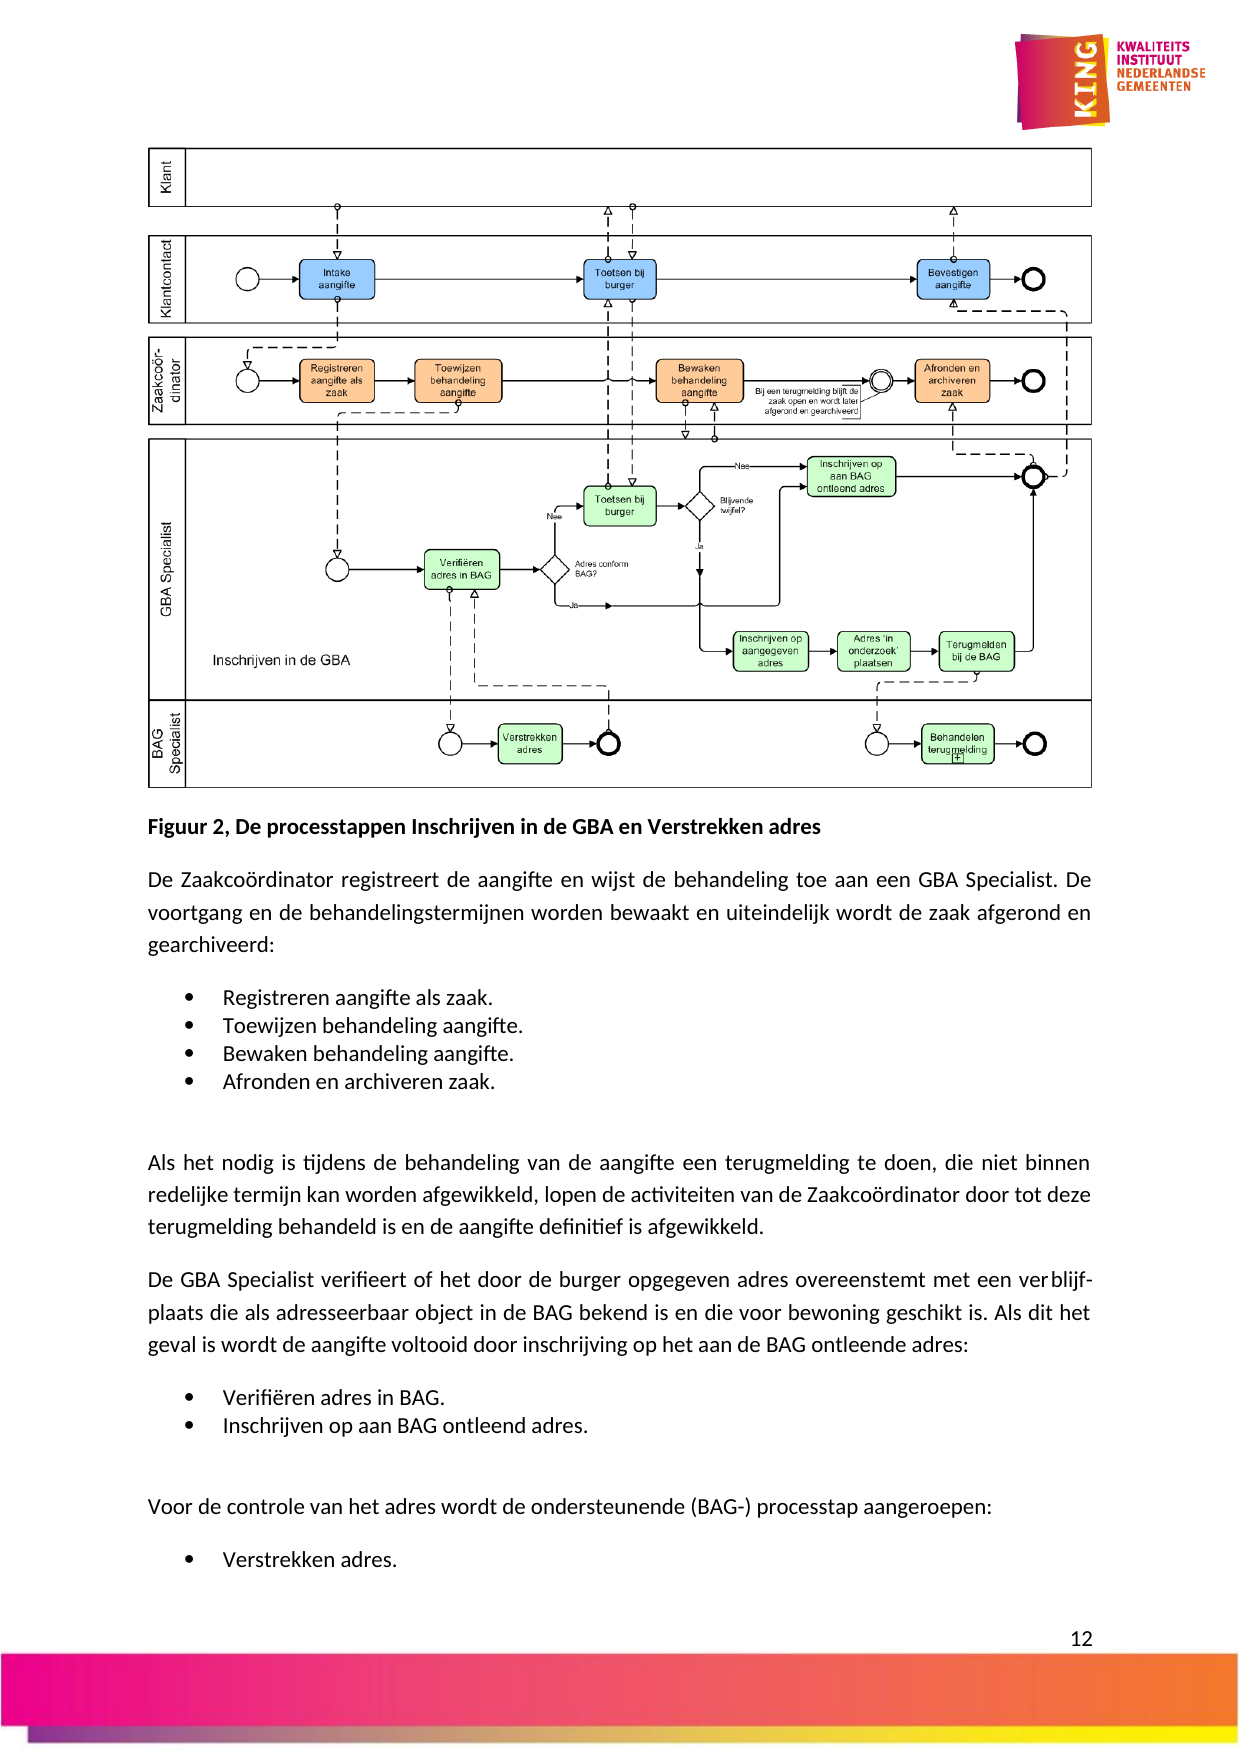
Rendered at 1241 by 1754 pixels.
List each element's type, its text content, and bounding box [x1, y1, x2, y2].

list Registreren aangifte als zaak. [185, 983, 1093, 1011]
text Figuur 2, De processtappen Inschrijven in de GBA en Verstrekken adres [148, 812, 1093, 841]
text De GBA Specialist verifieert of het door de burger opgegeven adres overeenstemt met een verblijfplaats die als adresseerbaar object in de BAG bekend is en die voor bewoning geschikt is. Als dit het geval is wordt de aangifte voltooid door inschrijving op het aan de BAG ontleende adres: [148, 1265, 1093, 1358]
list Inschrijven op aan BAG ontleend adres. [185, 1411, 1093, 1439]
text De Zaakcoördinator registreert de aangifte en wijst de behandeling toe aan een GBA Specialist. De voortgang en de behandelingstermijnen worden bewaakt en uiteindelijk wordt de zaak afgerond en gearchiveerd: [148, 866, 1093, 958]
picture [0, 1650, 1239, 1750]
list Afronden en archiveren zaak. [185, 1067, 1093, 1095]
list Verstrekken adres. [185, 1545, 1093, 1573]
picture [147, 147, 1092, 788]
list Verifiëren adres in BAG. [185, 1383, 1093, 1411]
text Als het nodig is tijdens de behandeling van de aangifte een terugmelding te doen, die niet binnen redelijke termijn kan worden afgewikkeld, lopen de activiteiten van de Zaakcoördinator door tot deze terugmelding behandeld is en de aangifte definitief is afgewikkeld. [148, 1148, 1093, 1240]
list Bewaken behandeling aangifte. [185, 1039, 1093, 1067]
list Toewijzen behandeling aangifte. [185, 1011, 1093, 1039]
picture [1014, 33, 1206, 131]
text Voor de controle van het adres wordt de ondersteunende (BAG-) processtap aangeroepen: [148, 1492, 1093, 1520]
